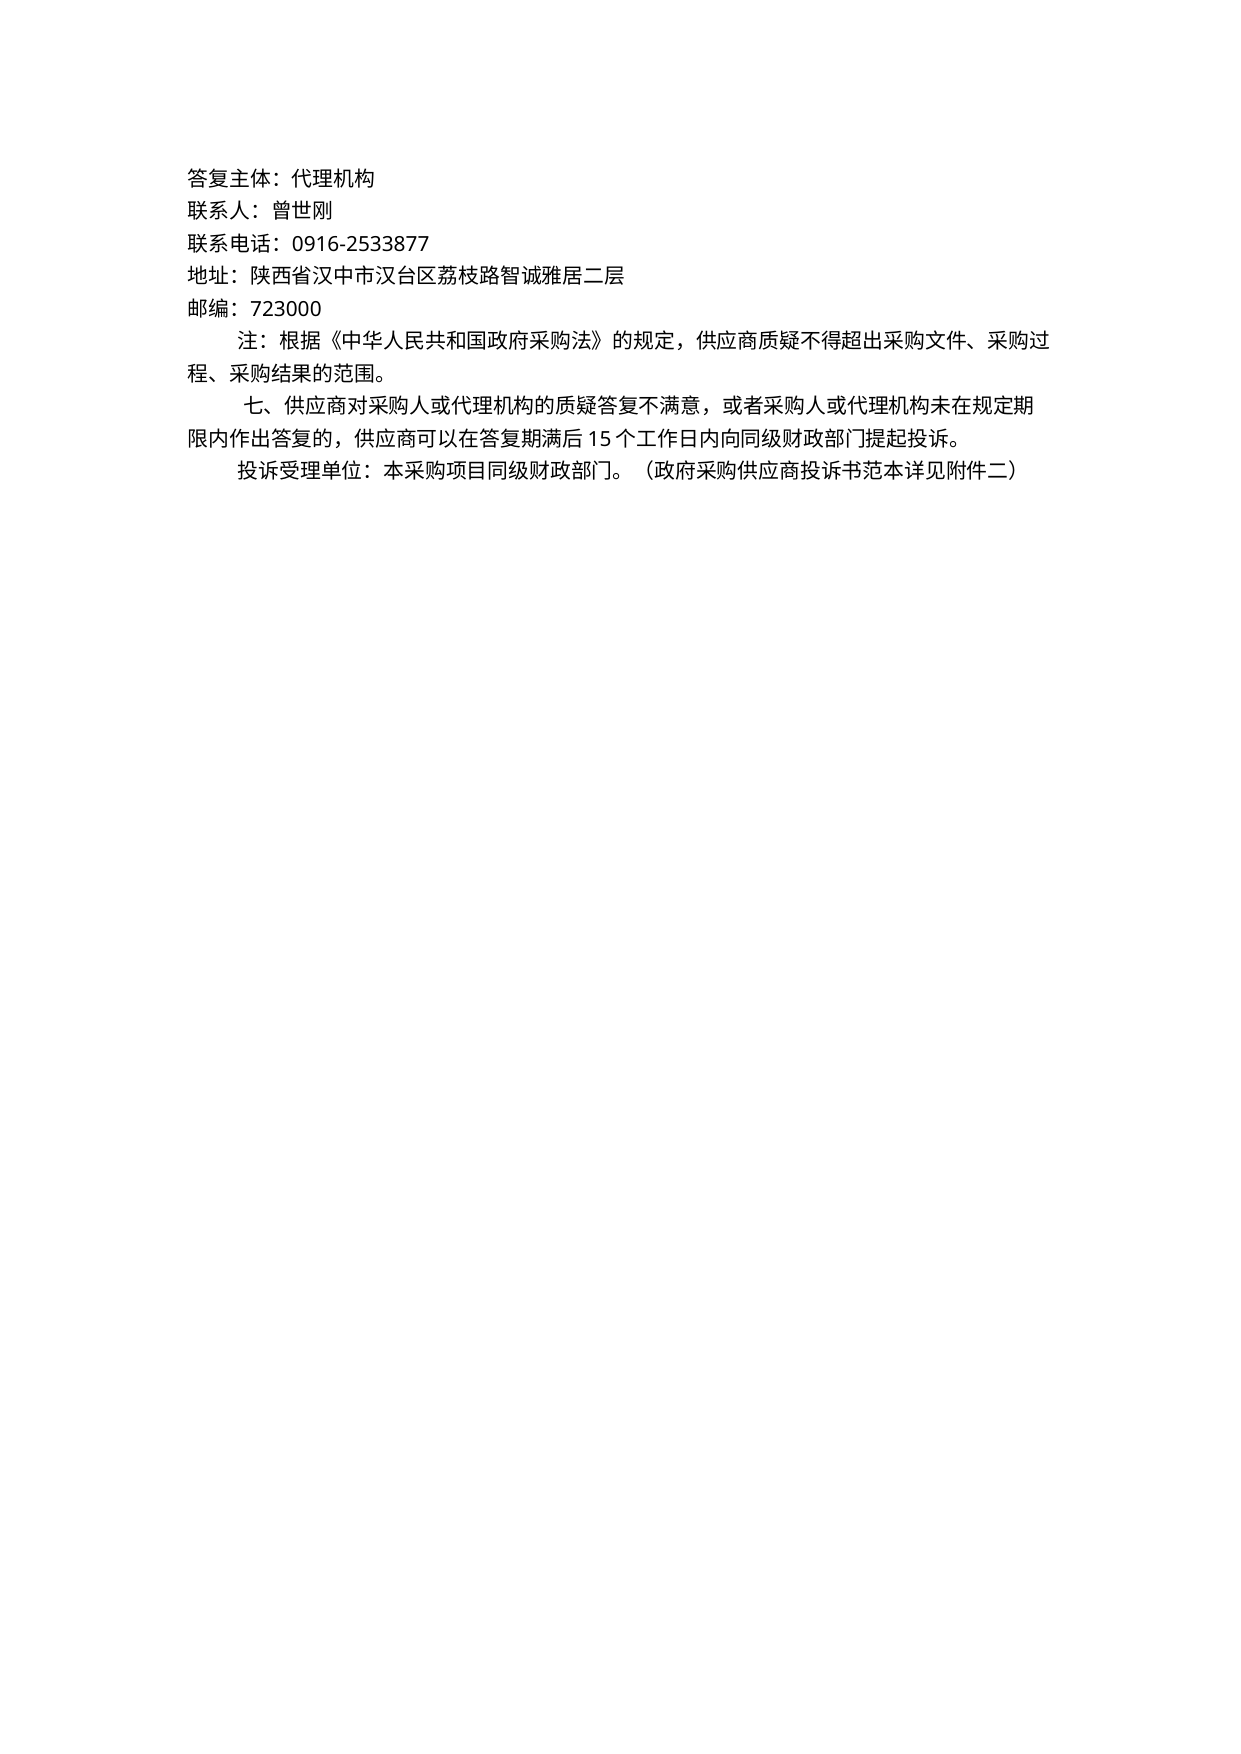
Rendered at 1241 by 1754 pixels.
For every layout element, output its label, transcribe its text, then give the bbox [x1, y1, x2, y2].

text 投诉受理单位：本采购项目同级财政部门。（政府采购供应商投诉书范本详见附件二） [187, 454, 1053, 487]
text 联系人：曾世刚 [187, 194, 1053, 227]
text 答复主体：代理机构 [187, 162, 1053, 194]
text 邮编：723000 [187, 292, 1053, 324]
text 注：根据《中华人民共和国政府采购法》的规定，供应商质疑不得超出采购文件、采购过程、采购结果的范围。 [187, 324, 1053, 389]
text 地址：陕西省汉中市汉台区荔枝路智诚雅居二层 [187, 259, 1053, 292]
text 联系电话：0916-2533877 [187, 227, 1053, 259]
text 七、供应商对采购人或代理机构的质疑答复不满意，或者采购人或代理机构未在规定期限内作出答复的，供应商可以在答复期满后15个工作日内向同级财政部门提起投诉。 [187, 389, 1053, 454]
